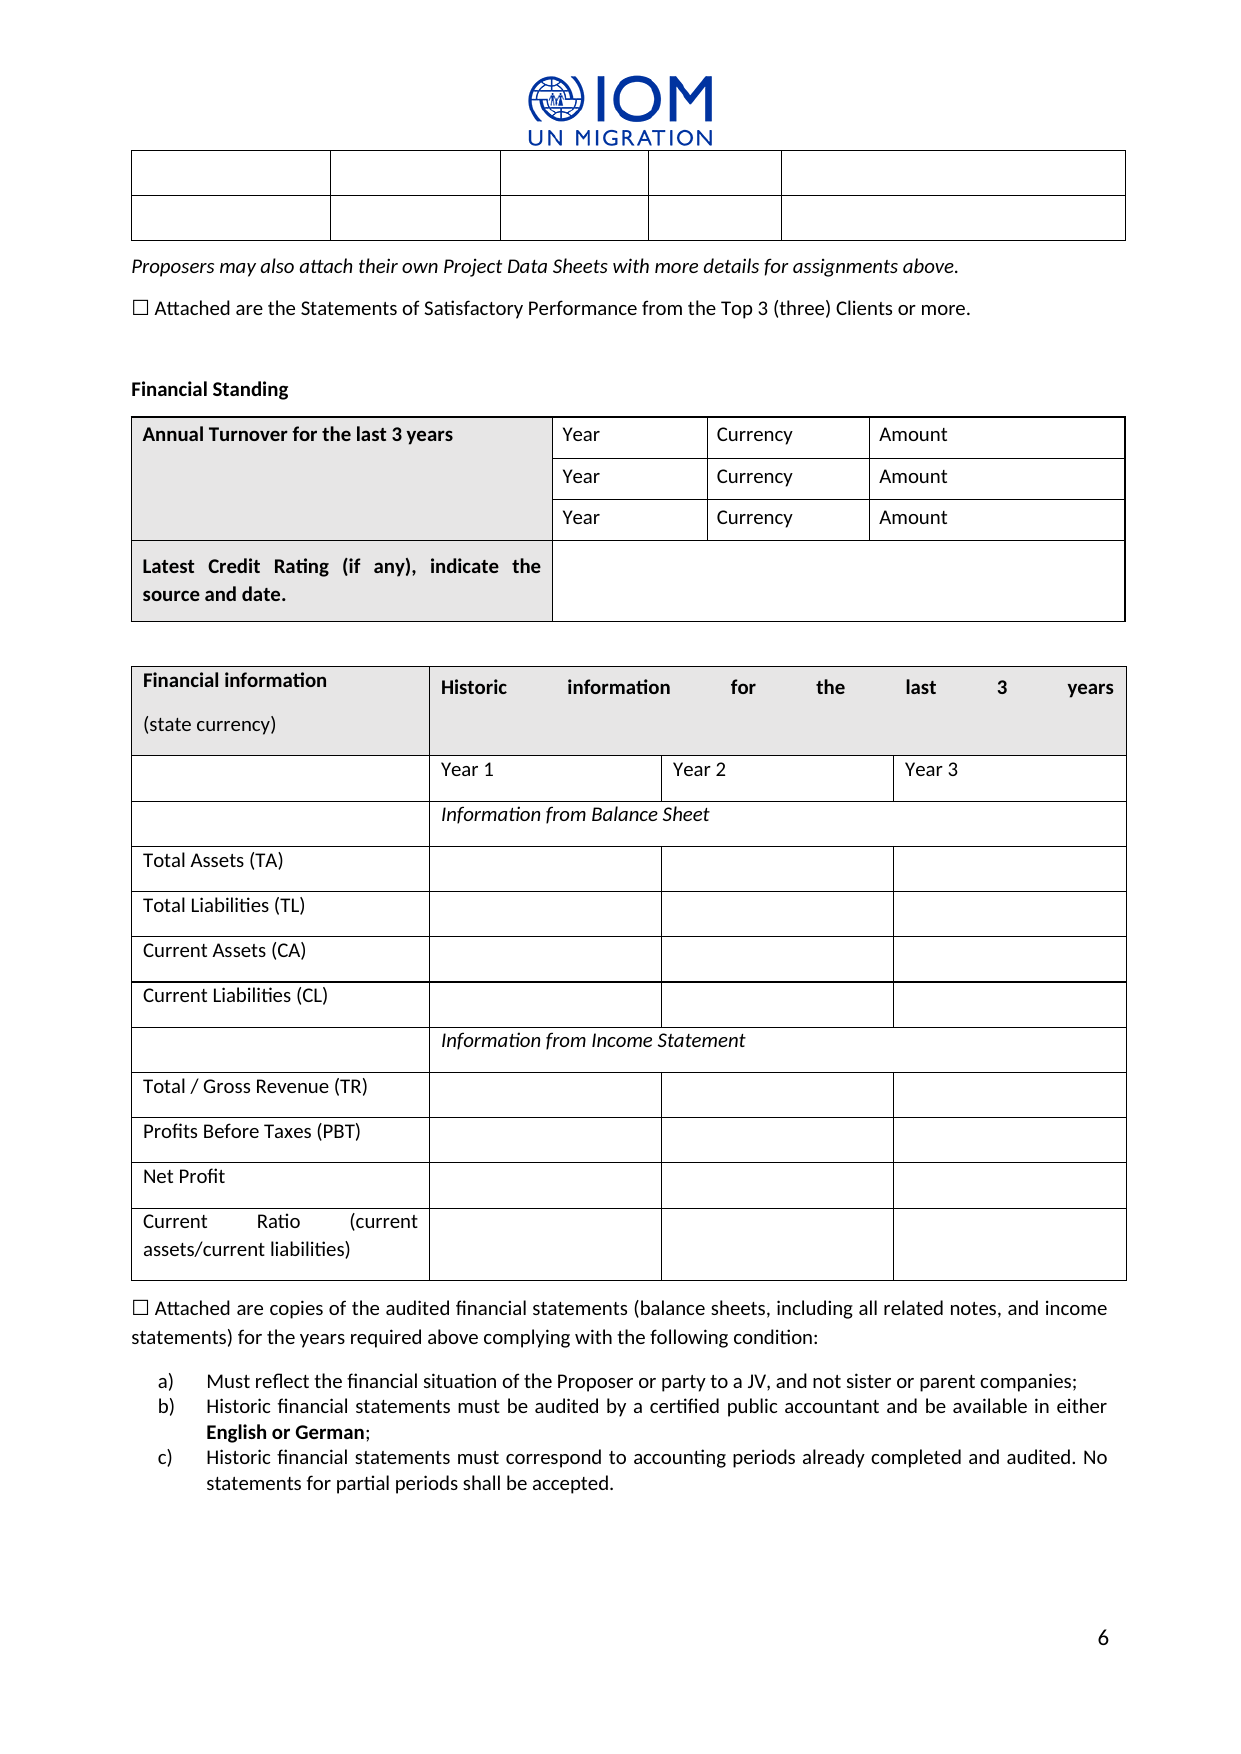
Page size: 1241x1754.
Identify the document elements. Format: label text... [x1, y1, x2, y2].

table_cell Information from Balance Sheet [430, 802, 1126, 846]
table_header Financial information (state currency) [132, 667, 429, 755]
table_cell [430, 937, 661, 981]
table_cell Year 2 [662, 756, 893, 801]
text Proposers may also attach their own Project Data Sheets with more details for assignments above. [131, 253, 1109, 279]
table_cell [331, 151, 500, 195]
list Historic financial statements must correspond to accounting periods already completed and audited. No statements for partial periods shall be accepted. [158, 1444, 1109, 1495]
table_cell Current Ratio (current assets/current liabilities) [132, 1209, 429, 1280]
table_cell [782, 196, 1125, 240]
table_cell [132, 756, 429, 801]
table_cell [132, 1028, 429, 1072]
table_cell [894, 937, 1126, 981]
text Attached are copies of the audited financial statements (balance sheets, including all related notes, and income statements) for the years required above complying with the following condition: [131, 1293, 1109, 1349]
table_cell [132, 802, 429, 846]
table_cell [553, 541, 1124, 621]
table_header Year [553, 418, 707, 458]
table_cell Year 1 [430, 756, 661, 801]
table_cell [501, 196, 648, 240]
table_cell [430, 983, 661, 1027]
table_cell Year [553, 500, 707, 540]
table_header Annual Turnover for the last 3 years [132, 418, 552, 540]
picture [524, 75, 716, 147]
table_cell [662, 1163, 893, 1207]
table_cell [430, 1163, 661, 1207]
table_cell [430, 1118, 661, 1162]
table_cell Year 3 [894, 756, 1126, 801]
table_cell Current Liabilities (CL) [132, 983, 429, 1027]
list Historic financial statements must be audited by a certified public accountant and be available in either English or German; [158, 1393, 1109, 1444]
table_cell [894, 1163, 1126, 1207]
table_cell [662, 892, 893, 936]
table_cell Net Profit [132, 1163, 429, 1207]
table_cell [894, 892, 1126, 936]
table_cell [430, 892, 661, 936]
table_cell [894, 1209, 1126, 1280]
table_cell [649, 196, 781, 240]
table_cell [894, 847, 1126, 891]
table_cell [430, 1209, 661, 1280]
table_cell [501, 151, 648, 195]
table_cell Currency [708, 500, 869, 540]
table_cell [430, 847, 661, 891]
table_cell [132, 151, 330, 195]
table_cell Profits Before Taxes (PBT) [132, 1118, 429, 1162]
table_cell Current Assets (CA) [132, 937, 429, 981]
table_cell [430, 1073, 661, 1117]
table_cell Total / Gross Revenue (TR) [132, 1073, 429, 1117]
table_cell Latest Credit Rating (if any), indicate the source and date. [132, 541, 552, 621]
table_cell Amount [870, 459, 1124, 499]
table_header Amount [870, 418, 1124, 458]
table_cell [662, 1073, 893, 1117]
table_cell [894, 1073, 1126, 1117]
table_header Currency [708, 418, 869, 458]
table_cell Total Assets (TA) [132, 847, 429, 891]
table_cell Information from Income Statement [430, 1028, 1126, 1072]
table_cell [782, 151, 1125, 195]
table_cell Amount [870, 500, 1124, 540]
table_cell [662, 1118, 893, 1162]
text Financial Standing [131, 376, 1109, 402]
text Attached are the Statements of Satisfactory Performance from the Top 3 (three) Clients or more. [131, 293, 1109, 322]
list Must reflect the financial situation of the Proposer or party to a JV, and not sister or parent companies; [158, 1368, 1109, 1393]
table_cell Currency [708, 459, 869, 499]
table_cell [662, 847, 893, 891]
table_cell Year [553, 459, 707, 499]
table_cell [894, 983, 1126, 1027]
table_cell [662, 937, 893, 981]
table_header Historic information for the last 3 years [430, 667, 1126, 755]
table_cell [132, 196, 330, 240]
table_cell Total Liabilities (TL) [132, 892, 429, 936]
table_cell [649, 151, 781, 195]
table_cell [662, 1209, 893, 1280]
table_cell [662, 983, 893, 1027]
table_cell [331, 196, 500, 240]
table_cell [894, 1118, 1126, 1162]
